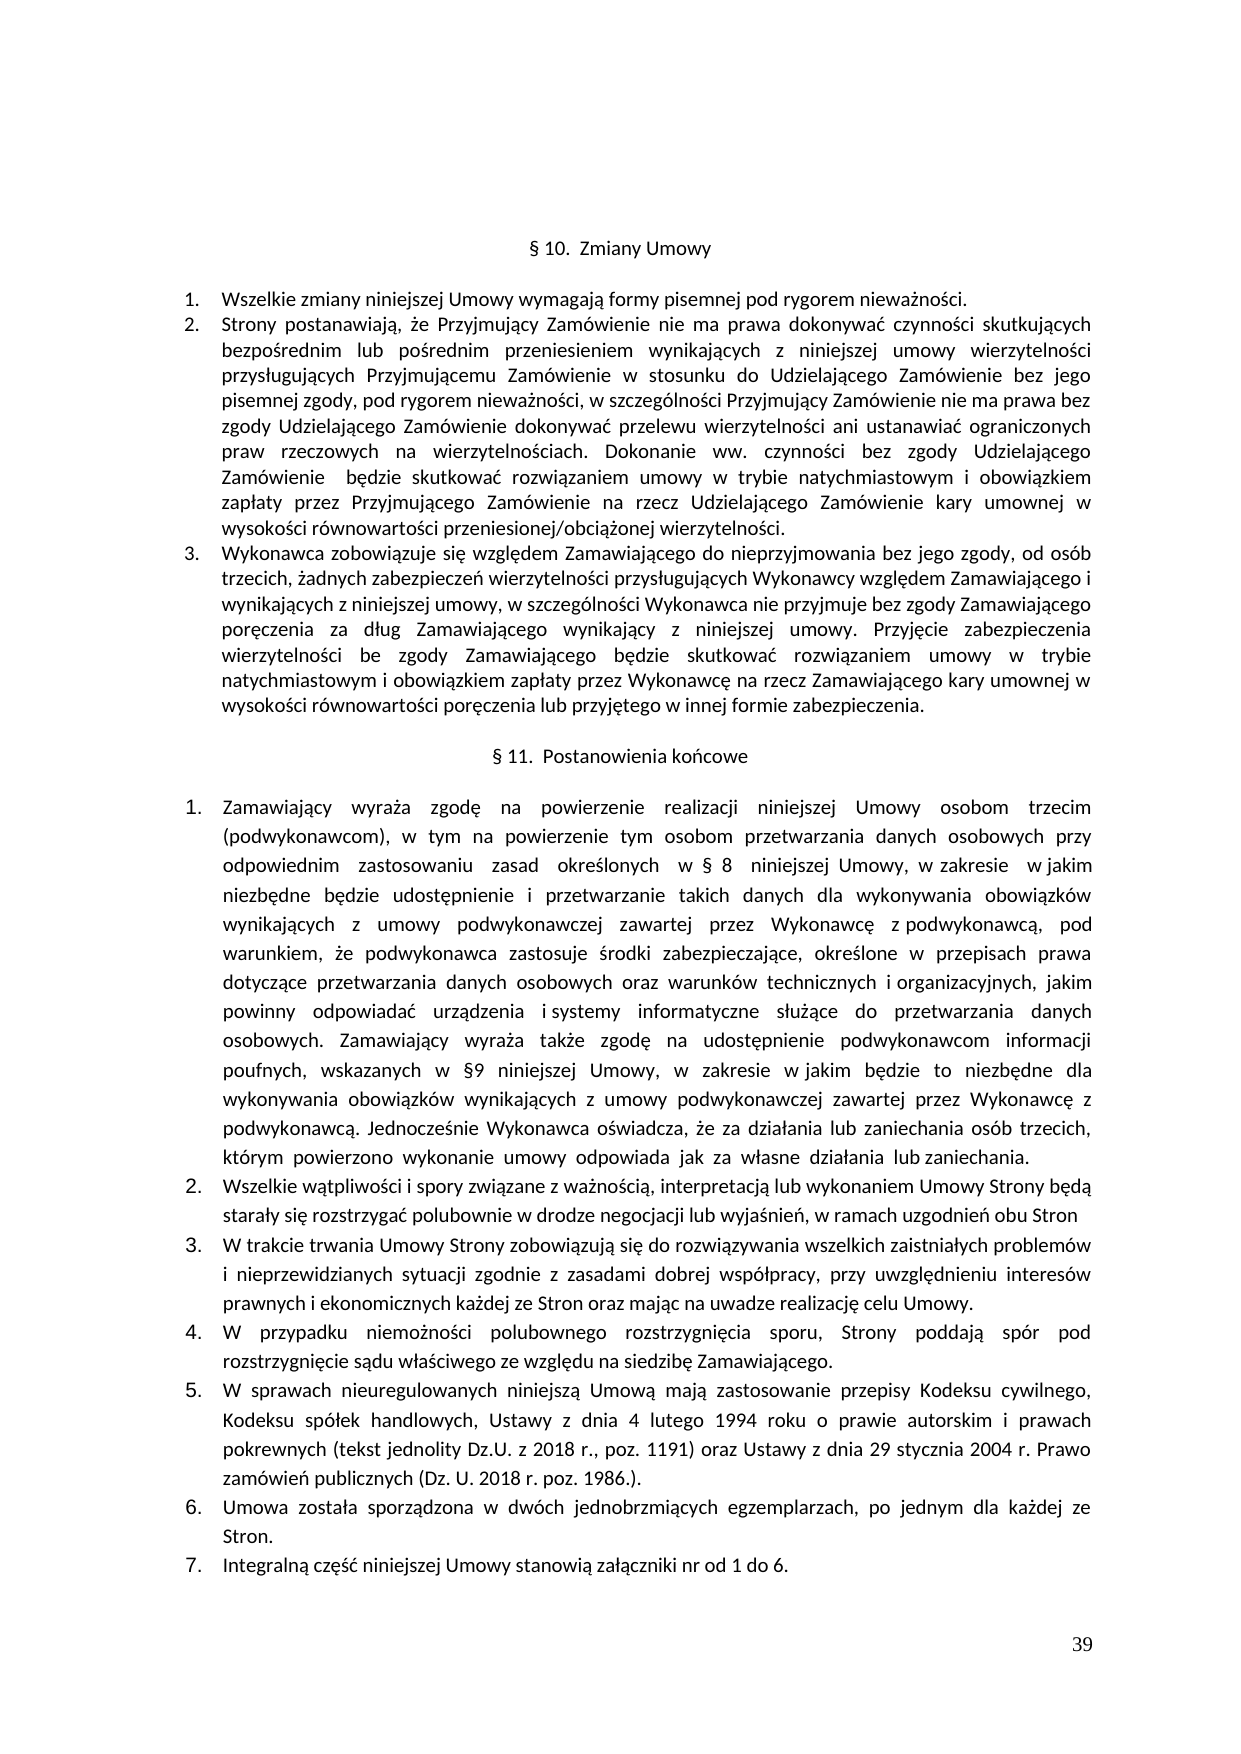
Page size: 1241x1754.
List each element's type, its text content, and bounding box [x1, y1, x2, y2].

list Integralną część niniejszej Umowy stanowią załączniki nr od 1 do 6. [185, 1553, 1093, 1578]
list W przypadku niemożności polubownego rozstrzygnięcia sporu, Strony poddają spór pod rozstrzygnięcie sądu właściwego ze względu na siedzibę Zamawiającego. [185, 1319, 1093, 1374]
list Zamawiający wyraża zgodę na powierzenie realizacji niniejszej Umowy osobom trzecim (podwykonawcom), w tym na powierzenie tym osobom przetwarzania danych osobowych przy odpowiednim zastosowaniu zasad określonych w § 8 niniejszej Umowy, w zakresie w jakim niezbędne będzie udostępnienie i przetwarzanie takich danych dla wykonywania obowiązków wynikających z umowy podwykonawczej zawartej przez Wykonawcę z podwykonawcą, pod warunkiem, że podwykonawca zastosuje środki zabezpieczające, określone w przepisach prawa dotyczące przetwarzania danych osobowych oraz warunków technicznych i organizacyjnych, jakim powinny odpowiadać urządzenia i systemy informatyczne służące do przetwarzania danych osobowych. Zamawiający wyraża także zgodę na udostępnienie podwykonawcom informacji poufnych, wskazanych w §9 niniejszej Umowy, w zakresie w jakim będzie to niezbędne dla wykonywania obowiązków wynikających z umowy podwykonawczej zawartej przez Wykonawcę z podwykonawcą. Jednocześnie Wykonawca oświadcza, że za działania lub zaniechania osób trzecich, którym powierzono wykonanie umowy odpowiada jak za własne działania lub zaniechania. [185, 794, 1093, 1170]
list Umowa została sporządzona w dwóch jednobrzmiących egzemplarzach, po jednym dla każdej ze Stron. [185, 1494, 1093, 1549]
list W trakcie trwania Umowy Strony zobowiązują się do rozwiązywania wszelkich zaistniałych problemów i nieprzewidzianych sytuacji zgodnie z zasadami dobrej współpracy, przy uwzględnieniu interesów prawnych i ekonomicznych każdej ze Stron oraz mając na uwadze realizację celu Umowy. [185, 1232, 1093, 1316]
list Wszelkie wątpliwości i spory związane z ważnością, interpretacją lub wykonaniem Umowy Strony będą starały się rozstrzygać polubownie w drodze negocjacji lub wyjaśnień, w ramach uzgodnień obu Stron [185, 1173, 1093, 1228]
text § 10. Zmiany Umowy [148, 235, 1093, 261]
list Strony postanawiają, że Przyjmujący Zamówienie nie ma prawa dokonywać czynności skutkujących bezpośrednim lub pośrednim przeniesieniem wynikających z niniejszej umowy wierzytelności przysługujących Przyjmującemu Zamówienie w stosunku do Udzielającego Zamówienie bez jego pisemnej zgody, pod rygorem nieważności, w szczególności Przyjmujący Zamówienie nie ma prawa bez zgody Udzielającego Zamówienie dokonywać przelewu wierzytelności ani ustanawiać ograniczonych praw rzeczowych na wierzytelnościach. Dokonanie ww. czynności bez zgody Udzielającego Zamówienie będzie skutkować rozwiązaniem umowy w trybie natychmiastowym i obowiązkiem zapłaty przez Przyjmującego Zamówienie na rzecz Udzielającego Zamówienie kary umownej w wysokości równowartości przeniesionej/obciążonej wierzytelności. [184, 311, 1093, 540]
list W sprawach nieuregulowanych niniejszą Umową mają zastosowanie przepisy Kodeksu cywilnego, Kodeksu spółek handlowych, Ustawy z dnia 4 lutego 1994 roku o prawie autorskim i prawach pokrewnych (tekst jednolity Dz.U. z 2018 r., poz. 1191) oraz Ustawy z dnia 29 stycznia 2004 r. Prawo zamówień publicznych (Dz. U. 2018 r. poz. 1986.). [185, 1378, 1093, 1491]
text § 11. Postanowienia końcowe [148, 743, 1093, 769]
list Wszelkie zmiany niniejszej Umowy wymagają formy pisemnej pod rygorem nieważności. [184, 286, 1093, 311]
list Wykonawca zobowiązuje się względem Zamawiającego do nieprzyjmowania bez jego zgody, od osób trzecich, żadnych zabezpieczeń wierzytelności przysługujących Wykonawcy względem Zamawiającego i wynikających z niniejszej umowy, w szczególności Wykonawca nie przyjmuje bez zgody Zamawiającego poręczenia za dług Zamawiającego wynikający z niniejszej umowy. Przyjęcie zabezpieczenia wierzytelności be zgody Zamawiającego będzie skutkować rozwiązaniem umowy w trybie natychmiastowym i obowiązkiem zapłaty przez Wykonawcę na rzecz Zamawiającego kary umownej w wysokości równowartości poręczenia lub przyjętego w innej formie zabezpieczenia. [184, 540, 1093, 718]
